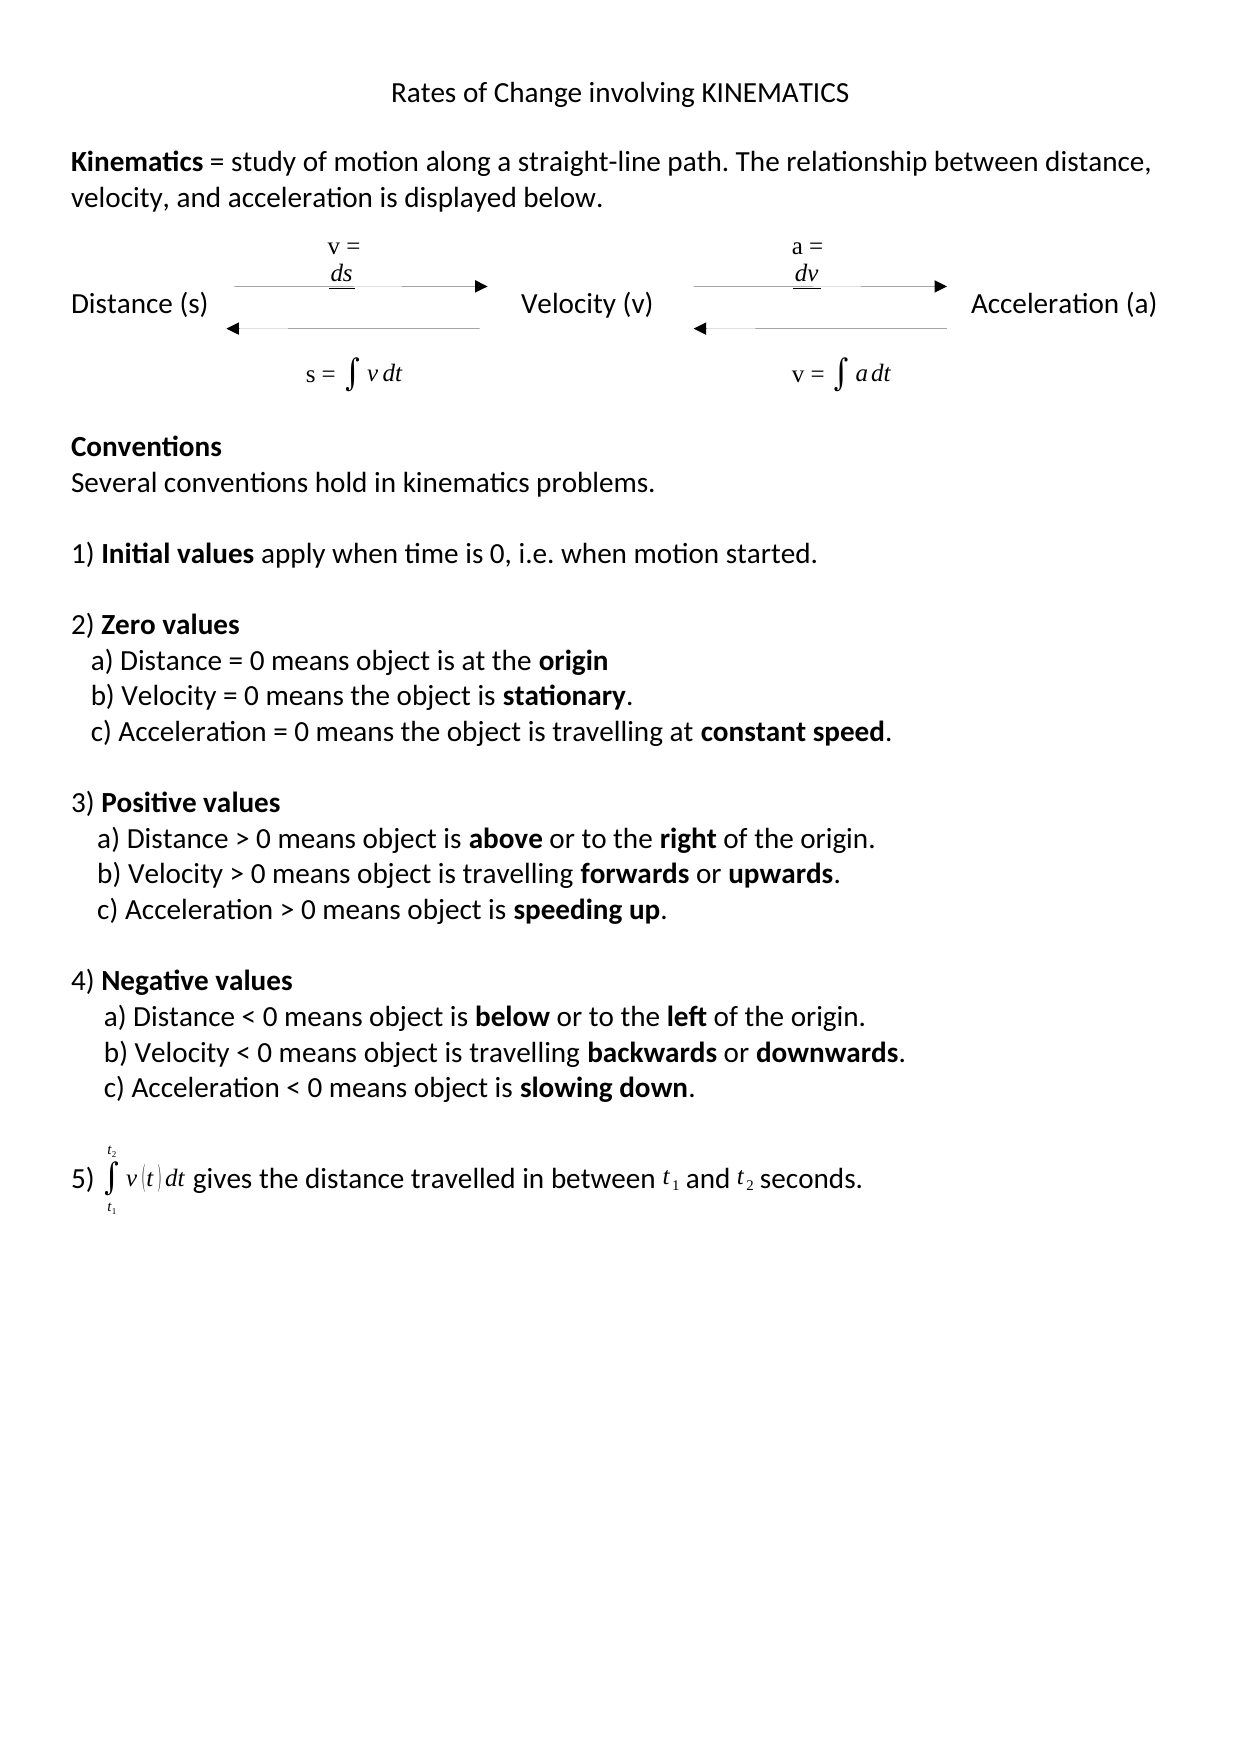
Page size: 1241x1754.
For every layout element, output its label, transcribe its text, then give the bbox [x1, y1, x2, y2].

text b) Velocity < 0 means object is travelling backwards or downwards. [71, 1034, 1169, 1069]
text Distance (s) Velocity (v) Acceleration (a) [71, 286, 1169, 321]
text 5) gives the distance travelled in between and seconds. [71, 1141, 1169, 1216]
text a) Distance > 0 means object is above or to the right of the origin. [71, 820, 1169, 856]
text 3) Positive values [71, 784, 1169, 820]
text a) Distance < 0 means object is below or to the left of the origin. [71, 998, 1169, 1034]
text 4) Negative values [71, 962, 1169, 998]
text c) Acceleration > 0 means object is speeding up. [71, 891, 1169, 927]
text 2) Zero values [71, 606, 1169, 642]
text b) Velocity > 0 means object is travelling forwards or upwards. [71, 856, 1169, 891]
text b) Velocity = 0 means the object is stationary. [71, 677, 1169, 713]
text c) Acceleration = 0 means the object is travelling at constant speed. [71, 713, 1169, 749]
text Kinematics = study of motion along a straight-line path. The relationship between distance, velocity, and acceleration is displayed below. [71, 143, 1169, 214]
text a) Distance = 0 means object is at the origin [71, 642, 1169, 677]
text 1) Initial values apply when time is 0, i.e. when motion started. [71, 535, 1169, 571]
text c) Acceleration < 0 means object is slowing down. [71, 1069, 1169, 1105]
text Several conventions hold in kinematics problems. [71, 464, 1169, 499]
text Conventions [71, 428, 1169, 464]
